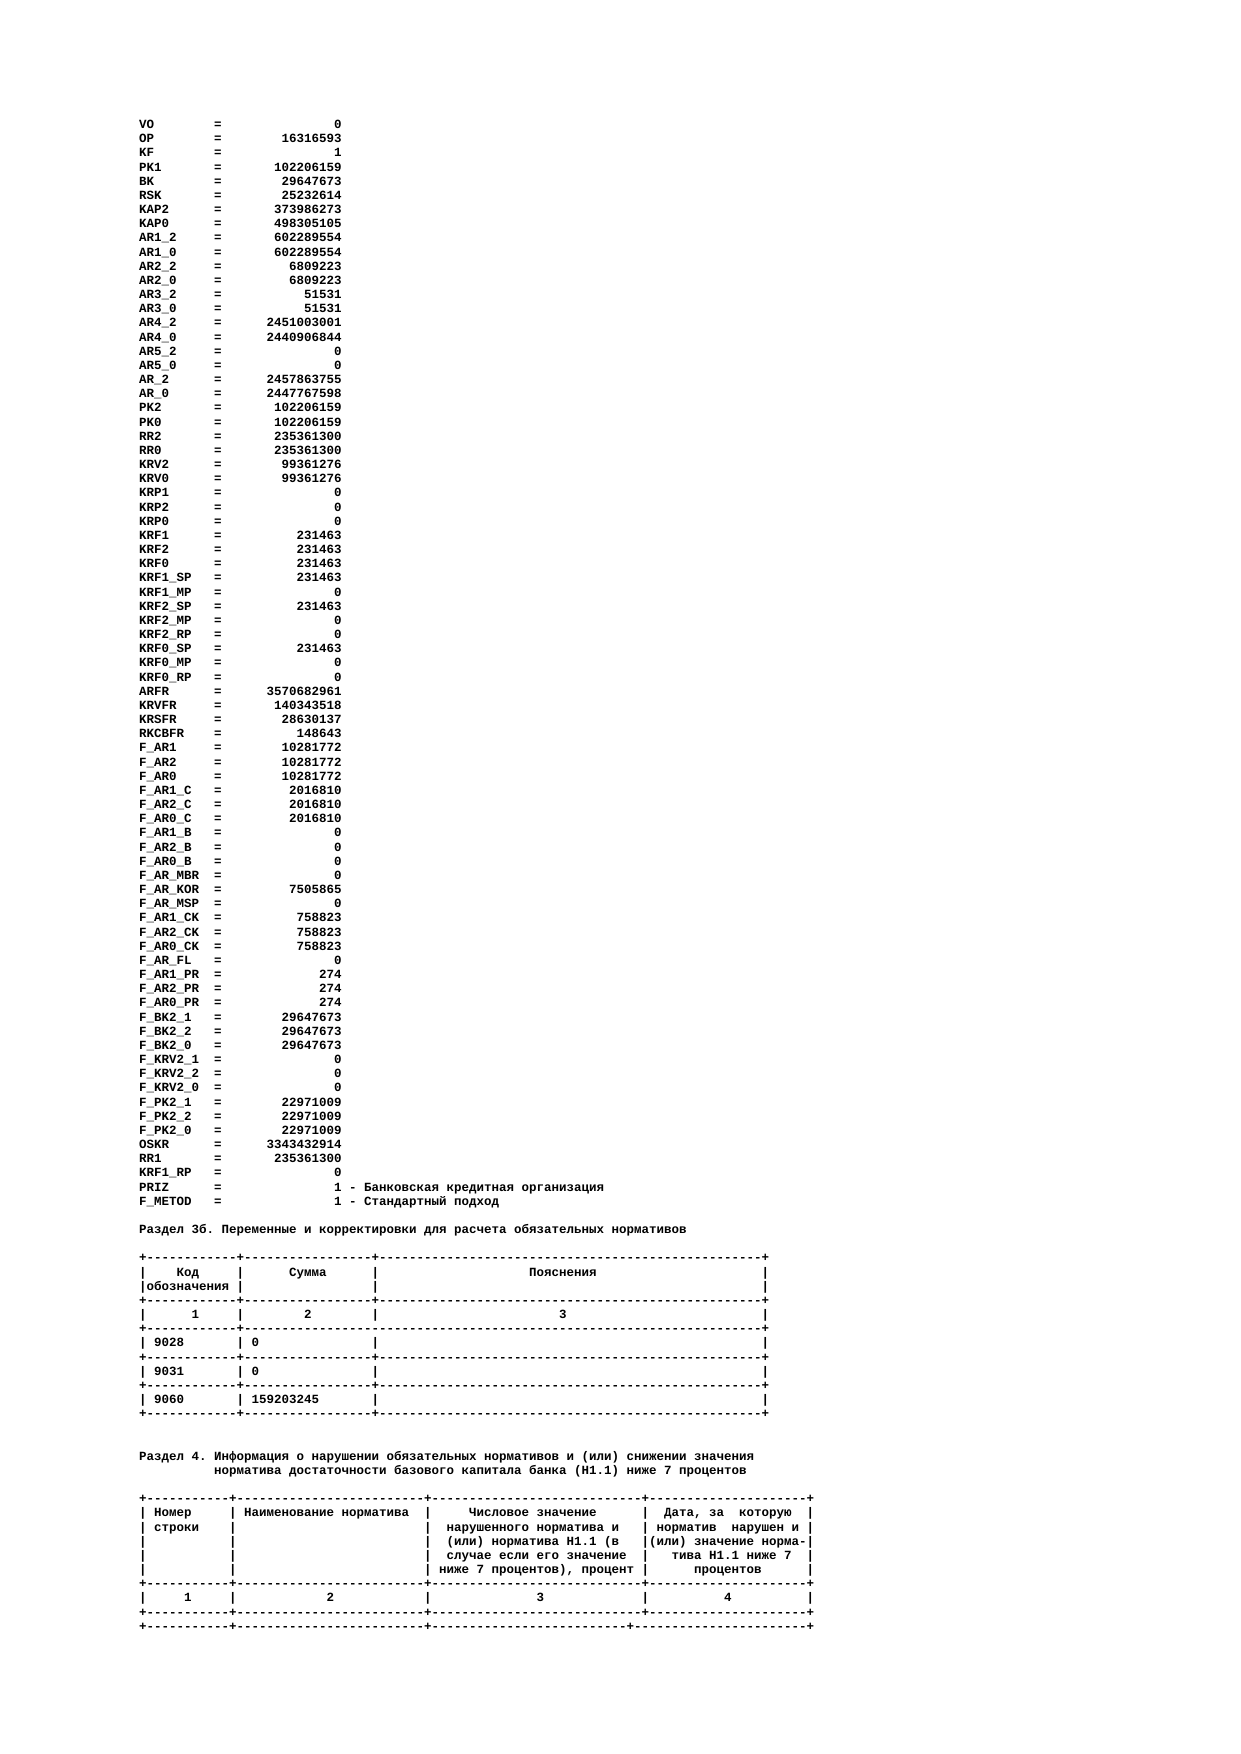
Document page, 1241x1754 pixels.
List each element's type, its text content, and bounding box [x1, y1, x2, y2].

text OSKR = 3343432914 [139, 1138, 1101, 1152]
text F_AR2 = 10281772 [139, 756, 1101, 770]
text | Номер | Наименование норматива | Числовое значение | Дата, за которую | [139, 1506, 1101, 1521]
text KAP0 = 498305105 [139, 217, 1101, 231]
text KRF0_MP = 0 [139, 656, 1101, 671]
text KRP1 = 0 [139, 486, 1101, 501]
text F_AR1_C = 2016810 [139, 784, 1101, 798]
text KAP2 = 373986273 [139, 203, 1101, 217]
text F_AR0_B = 0 [139, 855, 1101, 869]
text PK2 = 102206159 [139, 401, 1101, 416]
text | 1 | 2 | 3 | [139, 1308, 1101, 1322]
text F_METOD = 1 - Стандартный подход [139, 1195, 1101, 1209]
text KRF2 = 231463 [139, 543, 1101, 557]
text Раздел 4. Информация о нарушении обязательных нормативов и (или) снижении значения [139, 1450, 1101, 1464]
text +------------+-----------------+---------------------------------------------------+ [139, 1379, 1101, 1393]
text KRF2_MP = 0 [139, 614, 1101, 628]
text AR_0 = 2447767598 [139, 387, 1101, 401]
text F_KRV2_2 = 0 [139, 1067, 1101, 1081]
text F_BK2_2 = 29647673 [139, 1025, 1101, 1039]
text | 9031 | 0 | | [139, 1365, 1101, 1379]
text KRF2_SP = 231463 [139, 600, 1101, 614]
text KRP0 = 0 [139, 515, 1101, 529]
text норматива достаточности базового капитала банка (Н1.1) ниже 7 процентов [139, 1464, 1101, 1478]
text KRF2_RP = 0 [139, 628, 1101, 642]
text F_AR2_CK = 758823 [139, 926, 1101, 940]
text ARFR = 3570682961 [139, 685, 1101, 699]
text RR0 = 235361300 [139, 444, 1101, 458]
text | 1 | 2 | 3 | 4 | [139, 1591, 1101, 1606]
text RKCBFR = 148643 [139, 727, 1101, 741]
text F_AR0_PR = 274 [139, 996, 1101, 1011]
text F_PK2_2 = 22971009 [139, 1110, 1101, 1124]
text | 9028 | 0 | | [139, 1336, 1101, 1351]
text VO = 0 [139, 118, 1101, 132]
text F_AR1 = 10281772 [139, 741, 1101, 756]
text AR2_0 = 6809223 [139, 274, 1101, 288]
text |обозначения | | | [139, 1280, 1101, 1294]
text AR4_2 = 2451003001 [139, 316, 1101, 331]
text AR1_2 = 602289554 [139, 231, 1101, 246]
text BK = 29647673 [139, 175, 1101, 189]
text F_AR_MSP = 0 [139, 897, 1101, 911]
text F_PK2_1 = 22971009 [139, 1096, 1101, 1110]
text KRVFR = 140343518 [139, 699, 1101, 713]
text KRF0_RP = 0 [139, 671, 1101, 685]
text F_AR0_CK = 758823 [139, 940, 1101, 954]
text AR5_0 = 0 [139, 359, 1101, 373]
text KRF1_MP = 0 [139, 586, 1101, 600]
text KRSFR = 28630137 [139, 713, 1101, 727]
text F_AR1_PR = 274 [139, 968, 1101, 982]
text KRF1 = 231463 [139, 529, 1101, 543]
text F_AR_KOR = 7505865 [139, 883, 1101, 897]
text PK1 = 102206159 [139, 161, 1101, 175]
text KRP2 = 0 [139, 501, 1101, 515]
text KRV2 = 99361276 [139, 458, 1101, 472]
text AR3_2 = 51531 [139, 288, 1101, 302]
text | | | случае если его значение | тива Н1.1 ниже 7 | [139, 1549, 1101, 1563]
text +------------+-----------------+---------------------------------------------------+ [139, 1251, 1101, 1266]
text F_AR0 = 10281772 [139, 770, 1101, 784]
text +------------+-----------------+---------------------------------------------------+ [139, 1294, 1101, 1308]
text +-----------+-------------------------+--------------------------+-----------------------+ [139, 1620, 1101, 1634]
text F_AR2_PR = 274 [139, 982, 1101, 996]
text AR2_2 = 6809223 [139, 260, 1101, 274]
text KRF1_SP = 231463 [139, 571, 1101, 586]
text | | | ниже 7 процентов), процент | процентов | [139, 1563, 1101, 1577]
text KRF0_SP = 231463 [139, 642, 1101, 656]
text | Код | Сумма | Пояснения | [139, 1266, 1101, 1280]
text F_AR2_C = 2016810 [139, 798, 1101, 812]
text AR5_2 = 0 [139, 345, 1101, 359]
text F_AR1_CK = 758823 [139, 911, 1101, 926]
text AR4_0 = 2440906844 [139, 331, 1101, 345]
text F_AR1_B = 0 [139, 826, 1101, 841]
text AR1_0 = 602289554 [139, 246, 1101, 260]
text F_AR_FL = 0 [139, 954, 1101, 968]
text +-----------+-------------------------+----------------------------+---------------------+ [139, 1606, 1101, 1620]
text +------------+-----------------+---------------------------------------------------+ [139, 1407, 1101, 1421]
text PK0 = 102206159 [139, 416, 1101, 430]
text F_BK2_1 = 29647673 [139, 1011, 1101, 1025]
text RR1 = 235361300 [139, 1152, 1101, 1166]
text | | | (или) норматива Н1.1 (в |(или) значение норма-| [139, 1535, 1101, 1549]
text AR_2 = 2457863755 [139, 373, 1101, 387]
text RSK = 25232614 [139, 189, 1101, 203]
text +------------+---------------------------------------------------------------------+ [139, 1322, 1101, 1336]
text KF = 1 [139, 146, 1101, 161]
text | строки | | нарушенного норматива и | норматив нарушен и | [139, 1521, 1101, 1535]
text PRIZ = 1 - Банковская кредитная организация [139, 1181, 1101, 1195]
text KRF0 = 231463 [139, 557, 1101, 571]
text KRF1_RP = 0 [139, 1166, 1101, 1181]
text F_KRV2_0 = 0 [139, 1081, 1101, 1096]
text AR3_0 = 51531 [139, 302, 1101, 316]
text RR2 = 235361300 [139, 430, 1101, 444]
text Раздел 3б. Переменные и корректировки для расчета обязательных нормативов [139, 1223, 1101, 1237]
text +-----------+-------------------------+----------------------------+---------------------+ [139, 1577, 1101, 1591]
text F_PK2_0 = 22971009 [139, 1124, 1101, 1138]
text F_AR0_C = 2016810 [139, 812, 1101, 826]
text OP = 16316593 [139, 132, 1101, 146]
text +------------+-----------------+---------------------------------------------------+ [139, 1351, 1101, 1365]
text KRV0 = 99361276 [139, 472, 1101, 486]
text F_AR2_B = 0 [139, 841, 1101, 855]
text | 9060 | 159203245 | | [139, 1393, 1101, 1407]
text F_AR_MBR = 0 [139, 869, 1101, 883]
text F_BK2_0 = 29647673 [139, 1039, 1101, 1053]
text +-----------+-------------------------+----------------------------+---------------------+ [139, 1492, 1101, 1506]
text F_KRV2_1 = 0 [139, 1053, 1101, 1067]
